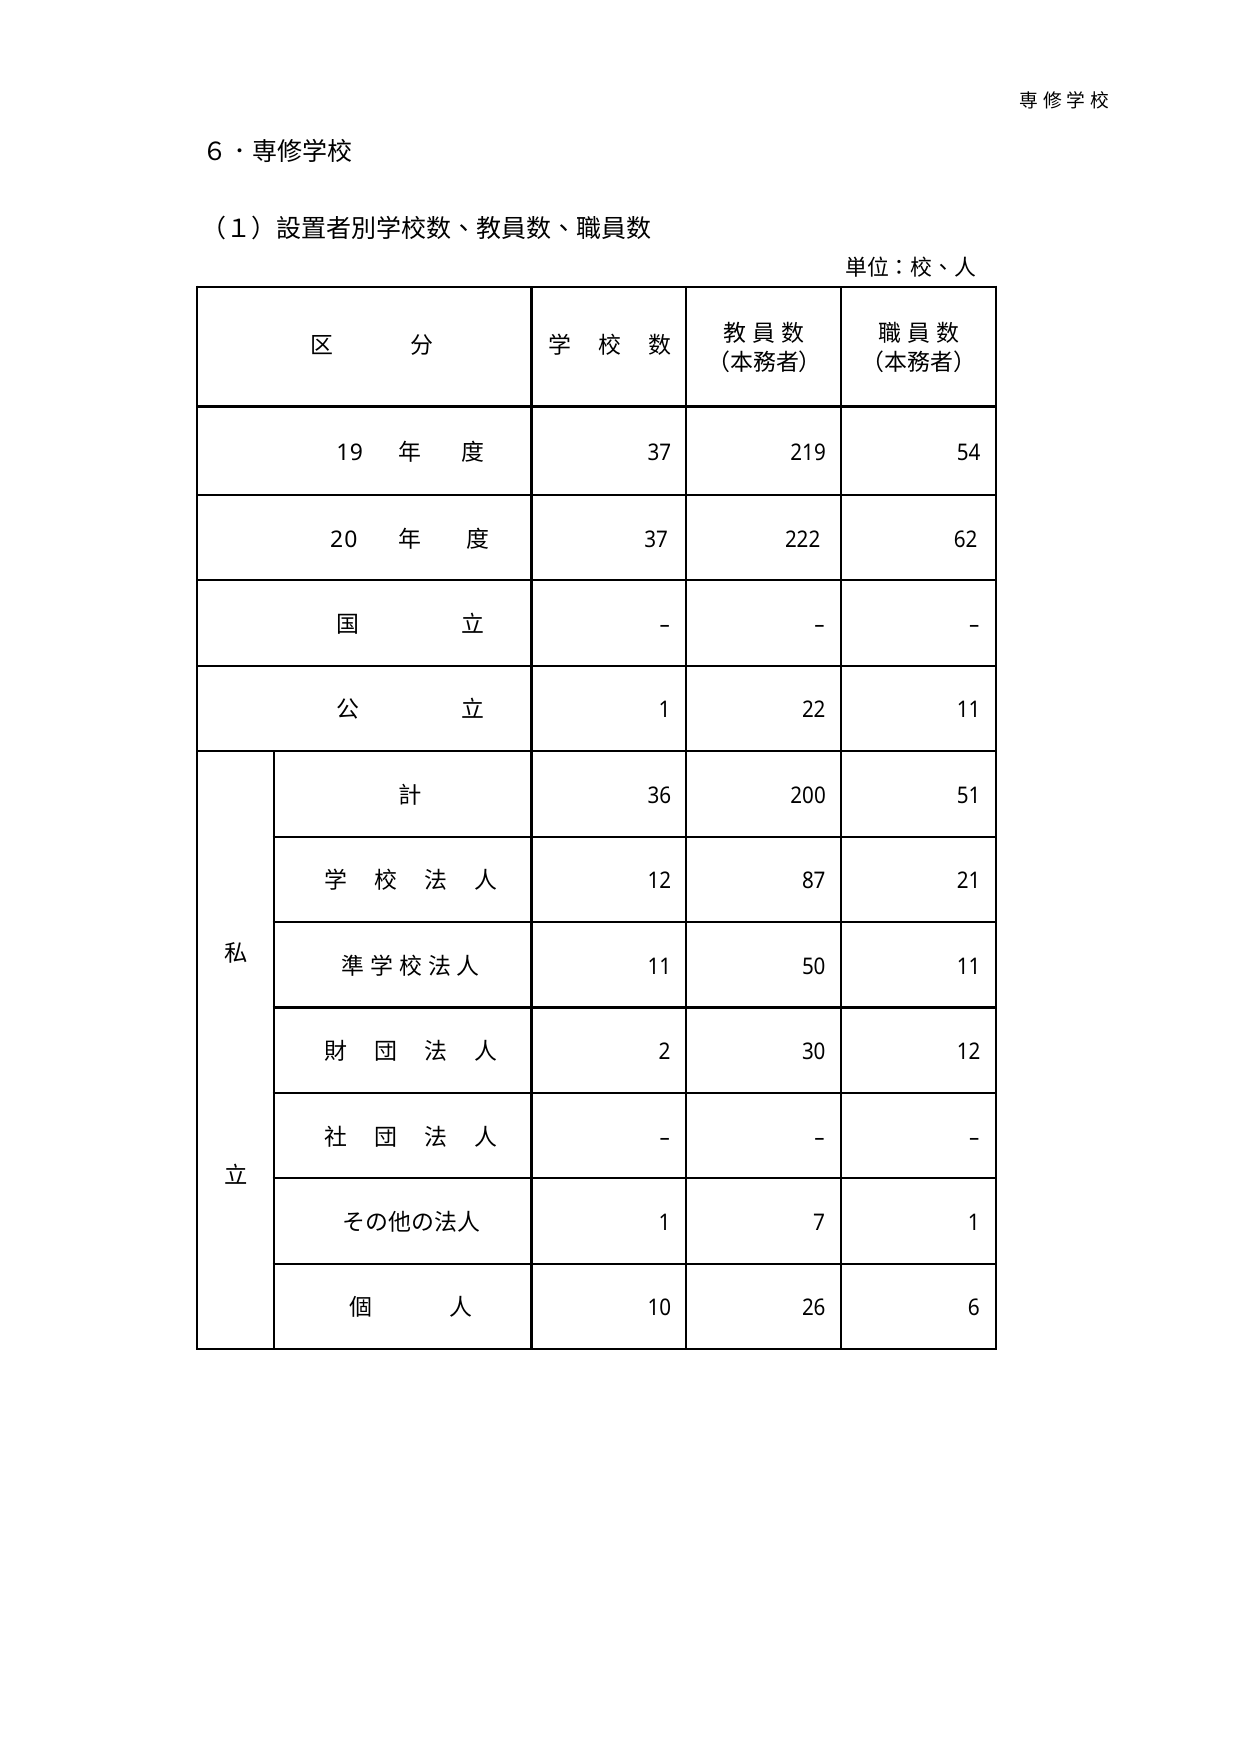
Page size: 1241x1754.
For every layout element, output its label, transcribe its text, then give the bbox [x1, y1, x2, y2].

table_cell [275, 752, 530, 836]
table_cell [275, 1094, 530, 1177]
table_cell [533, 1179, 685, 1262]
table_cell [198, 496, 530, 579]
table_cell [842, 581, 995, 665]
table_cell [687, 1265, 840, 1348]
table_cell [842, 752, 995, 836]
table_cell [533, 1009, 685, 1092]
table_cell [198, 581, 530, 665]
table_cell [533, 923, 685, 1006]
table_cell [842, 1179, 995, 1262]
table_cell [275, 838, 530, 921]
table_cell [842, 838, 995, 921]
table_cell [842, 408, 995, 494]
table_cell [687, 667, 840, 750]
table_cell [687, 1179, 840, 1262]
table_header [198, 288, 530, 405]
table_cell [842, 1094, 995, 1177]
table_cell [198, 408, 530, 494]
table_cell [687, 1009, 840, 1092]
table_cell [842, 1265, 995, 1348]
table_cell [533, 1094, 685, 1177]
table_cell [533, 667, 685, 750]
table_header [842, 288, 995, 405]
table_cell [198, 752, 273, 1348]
subtitle ６．専修学校 [202, 133, 655, 167]
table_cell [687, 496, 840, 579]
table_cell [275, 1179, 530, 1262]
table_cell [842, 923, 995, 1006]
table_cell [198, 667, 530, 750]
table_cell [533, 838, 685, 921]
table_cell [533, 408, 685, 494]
text 専 修 学 校 [1019, 87, 1240, 113]
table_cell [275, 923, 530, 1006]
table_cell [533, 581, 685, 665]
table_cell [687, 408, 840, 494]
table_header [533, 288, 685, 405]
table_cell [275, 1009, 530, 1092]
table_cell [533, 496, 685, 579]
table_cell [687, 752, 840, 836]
text 単位：校、人 [845, 252, 976, 282]
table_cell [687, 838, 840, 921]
text （１）設置者別学校数、教員数、職員数 [201, 211, 655, 245]
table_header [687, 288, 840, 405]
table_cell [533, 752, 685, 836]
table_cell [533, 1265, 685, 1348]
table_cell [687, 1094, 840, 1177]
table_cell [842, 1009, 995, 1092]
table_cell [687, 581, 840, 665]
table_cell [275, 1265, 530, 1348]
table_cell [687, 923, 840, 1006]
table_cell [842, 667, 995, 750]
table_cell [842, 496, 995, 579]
